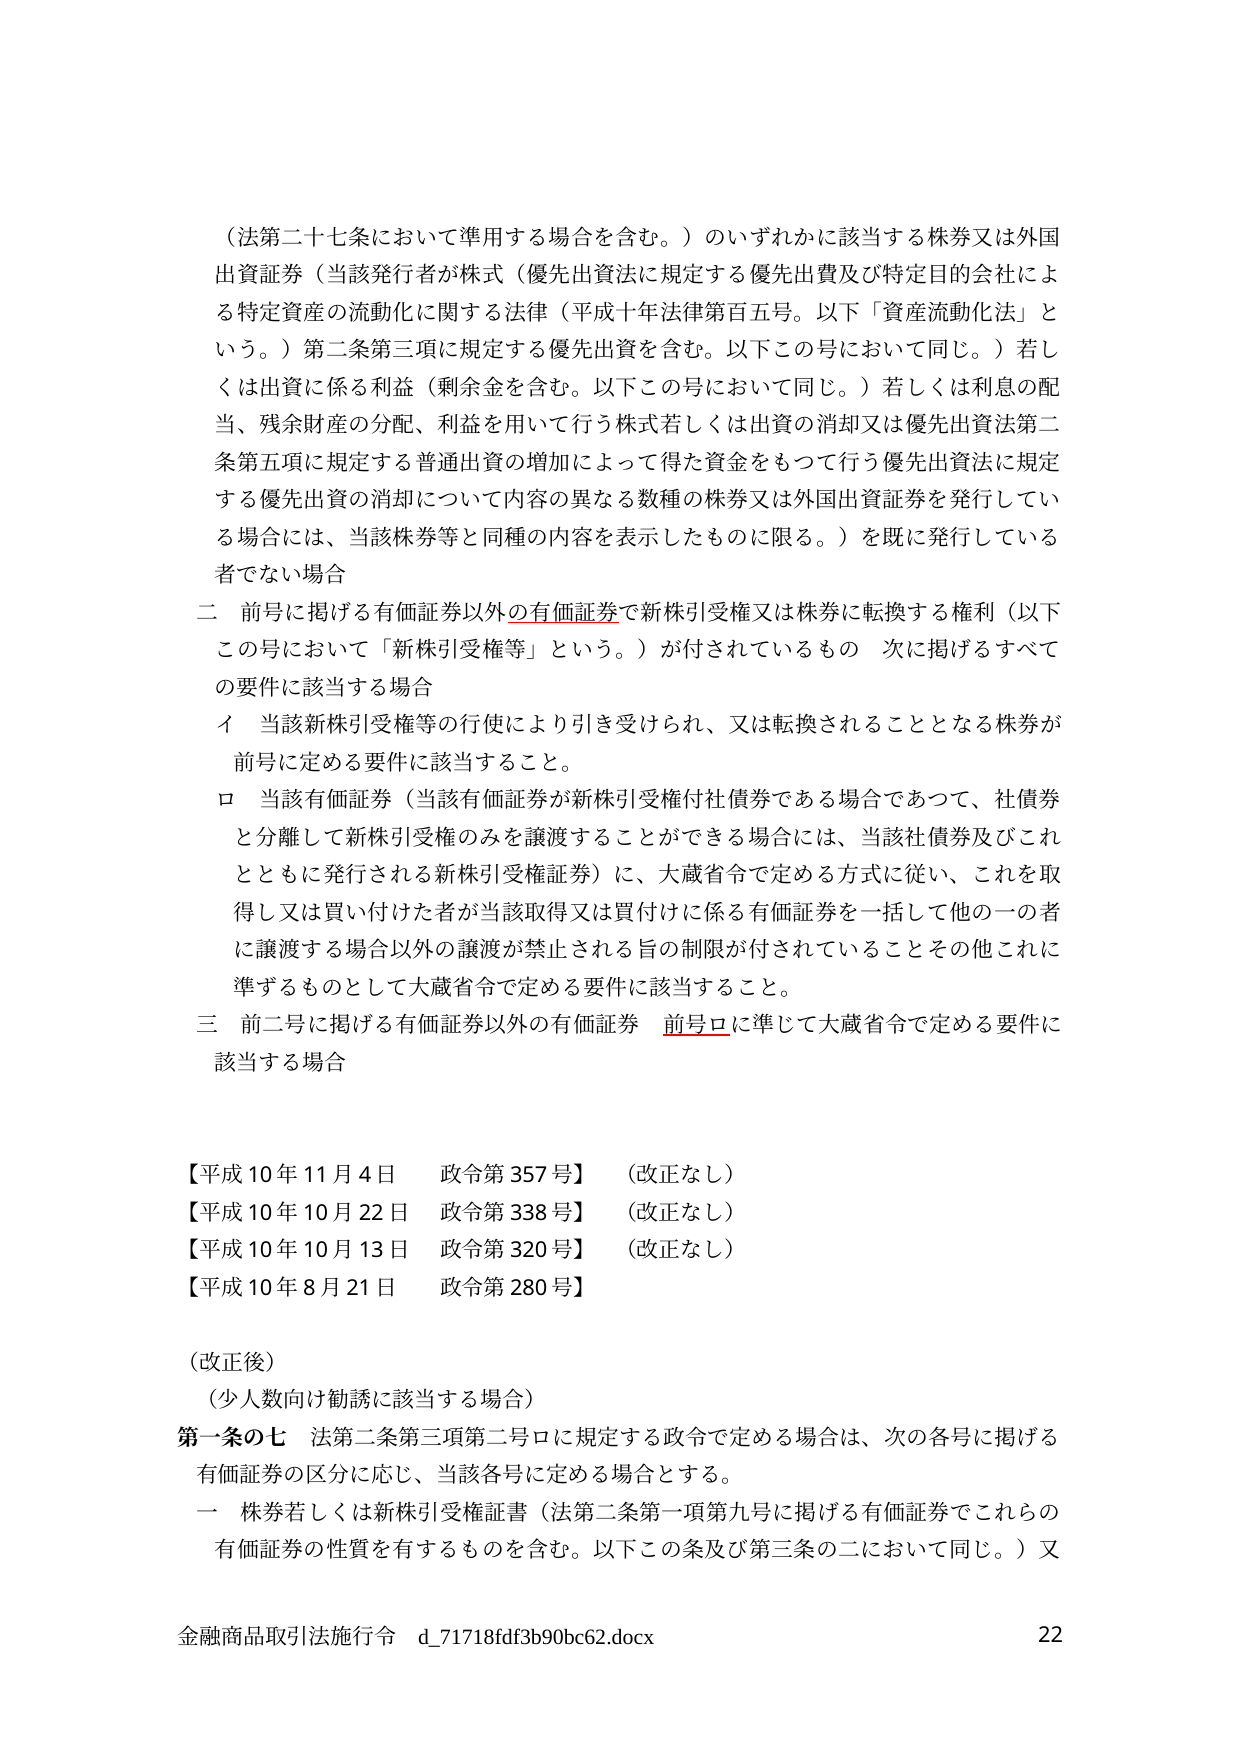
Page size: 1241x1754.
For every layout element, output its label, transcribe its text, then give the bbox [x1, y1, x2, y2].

text 二 前号に掲げる有価証券以外の有価証券で新株引受権又は株券に転換する権利（以下この号において「新株引受権等」という。）が付されているもの 次に掲げるすべての要件に該当する場合 [196, 592, 1063, 704]
text 【平成10年10月22日 政令第338号】 （改正なし） [177, 1192, 1063, 1229]
text （少人数向け勧誘に該当する場合） [196, 1379, 1063, 1417]
text ロ 当該有価証券（当該有価証券が新株引受権付社債券である場合であつて、社債券と分離して新株引受権のみを譲渡することができる場合には、当該社債券及びこれとともに発行される新株引受権証券）に、大蔵省令で定める方式に従い、これを取得し又は買い付けた者が当該取得又は買付けに係る有価証券を一括して他の一の者に譲渡する場合以外の譲渡が禁止される旨の制限が付されていることその他これに準ずるものとして大蔵省令で定める要件に該当すること。 [215, 779, 1063, 1004]
text 【平成10年8月21日 政令第280号】 [177, 1267, 1063, 1304]
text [196, 217, 1063, 592]
text 【平成10年10月13日 政令第320号】 （改正なし） [177, 1229, 1063, 1267]
text 【平成10年11月4日 政令第357号】 （改正なし） [177, 1154, 1063, 1192]
text 第一条の七 法第二条第三項第二号ロに規定する政令で定める場合は、次の各号に掲げる有価証券の区分に応じ、当該各号に定める場合とする。 [177, 1417, 1063, 1492]
text （改正後） [177, 1342, 1063, 1379]
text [196, 1492, 1063, 1567]
text 三 前二号に掲げる有価証券以外の有価証券 前号ロに準じて大蔵省令で定める要件に該当する場合 [196, 1004, 1063, 1079]
text イ 当該新株引受権等の行使により引き受けられ、又は転換されることとなる株券が前号に定める要件に該当すること。 [215, 704, 1063, 779]
